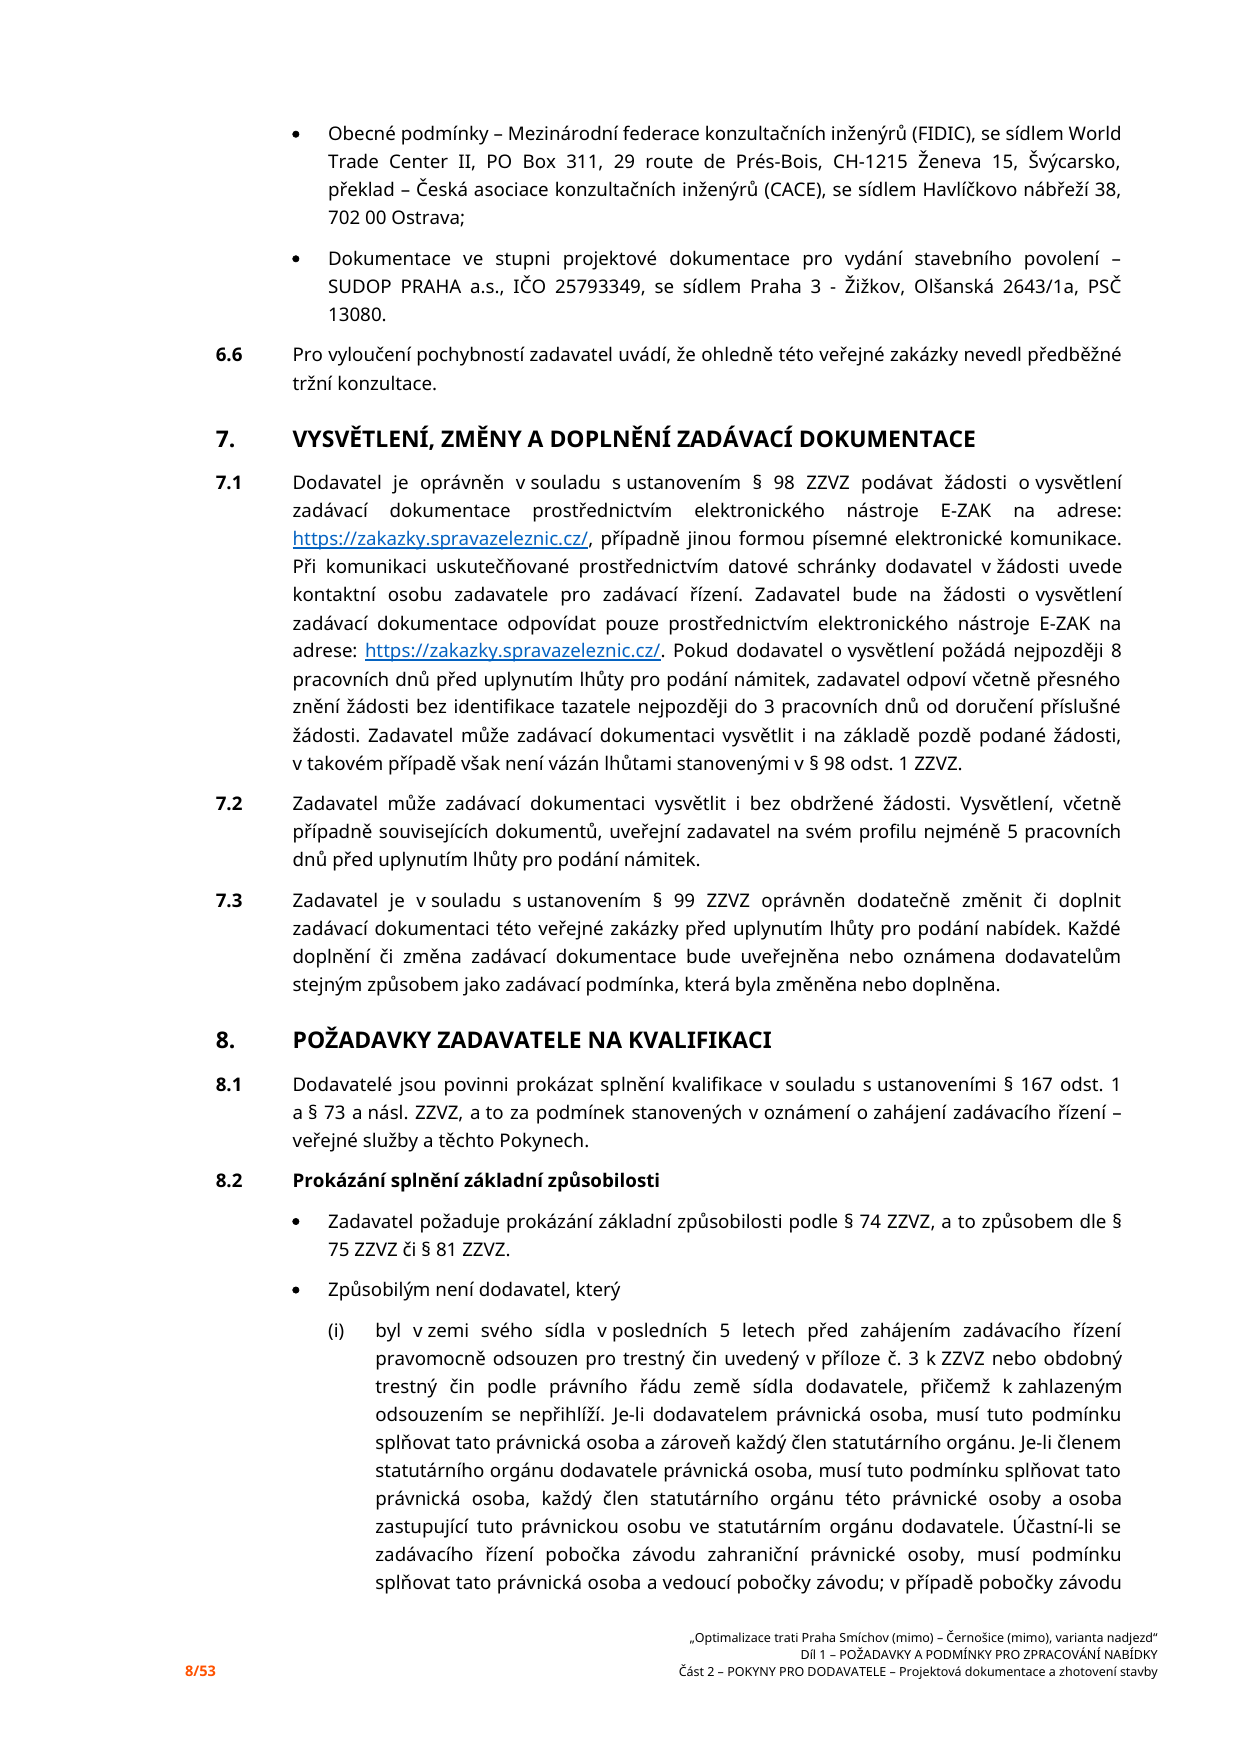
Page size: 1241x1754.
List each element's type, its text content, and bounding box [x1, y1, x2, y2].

text Dodavatelé jsou povinni prokázat splnění kvalifikace v souladu s ustanoveními § 167 odst. 1 a § 73 a násl. ZZVZ, a to za podmínek stanovených v oznámení o zahájení zadávacího řízení – veřejné služby a těchto Pokynech. [216, 1071, 1122, 1152]
text Dodavatel je oprávněn v souladu s ustanovením § 98 ZZVZ podávat žádosti o vysvětlení zadávací dokumentace prostřednictvím elektronického nástroje E-ZAK na adrese: https://zakazky.spravazeleznic.cz/, případně jinou formou písemné elektronické komunikace. Při komunikaci uskutečňované prostřednictvím datové schránky dodavatel v žádosti uvede kontaktní osobu zadavatele pro zadávací řízení. Zadavatel bude na žádosti o vysvětlení zadávací dokumentace odpovídat pouze prostřednictvím elektronického nástroje E-ZAK na adrese: https://zakazky.spravazeleznic.cz/. Pokud dodavatel o vysvětlení požádá nejpozději 8 pracovních dnů před uplynutím lhůty pro podání námitek, zadavatel odpoví včetně přesného znění žádosti bez identifikace tazatele nejpozději do 3 pracovních dnů od doručení příslušné žádosti. Zadavatel může zadávací dokumentaci vysvětlit i na základě pozdě podané žádosti, v takovém případě však není vázán lhůtami stanovenými v § 98 odst. 1 ZZVZ. [216, 470, 1122, 775]
text VYSVĚTLENÍ, ZMĚNY a DOPLNĚNÍ ZADÁVACÍ DOKUMENTACE [216, 423, 1122, 454]
text Zadavatel požaduje prokázání základní způsobilosti podle § 74 ZZVZ, a to způsobem dle § 75 ZZVZ či § 81 ZZVZ. [292, 1208, 1122, 1262]
text Pro vyloučení pochybností zadavatel uvádí, že ohledně této veřejné zakázky nevedl předběžné tržní konzultace. [216, 342, 1122, 395]
text Dokumentace ve stupni projektové dokumentace pro vydání stavebního povolení – SUDOP PRAHA a.s., IČO 25793349, se sídlem Praha 3 - Žižkov, Olšanská 2643/1a, PSČ 13080. [292, 245, 1122, 327]
text Způsobilým není dodavatel, který [292, 1277, 1122, 1302]
text Prokázání splnění základní způsobilosti [216, 1167, 1122, 1193]
text POŽADAVKY ZADAVATELE NA KVALIFIKACI [216, 1024, 1122, 1055]
text Zadavatel je v souladu s ustanovením § 99 ZZVZ oprávněn dodatečně změnit či doplnit zadávací dokumentaci této veřejné zakázky před uplynutím lhůty pro podání nabídek. Každé doplnění či změna zadávací dokumentace bude uveřejněna nebo oznámena dodavatelům stejným způsobem jako zadávací podmínka, která byla změněna nebo doplněna. [216, 887, 1122, 997]
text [328, 1317, 1122, 1595]
text Obecné podmínky – Mezinárodní federace konzultačních inženýrů (FIDIC), se sídlem World Trade Center II, PO Box 311, 29 route de Prés-Bois, CH-1215 Ženeva 15, Švýcarsko, překlad – Česká asociace konzultačních inženýrů (CACE), se sídlem Havlíčkovo nábřeží 38, 702 00 Ostrava; [292, 121, 1122, 230]
text Zadavatel může zadávací dokumentaci vysvětlit i bez obdržené žádosti. Vysvětlení, včetně případně souvisejících dokumentů, uveřejní zadavatel na svém profilu nejméně 5 pracovních dnů před uplynutím lhůty pro podání námitek. [216, 790, 1122, 872]
